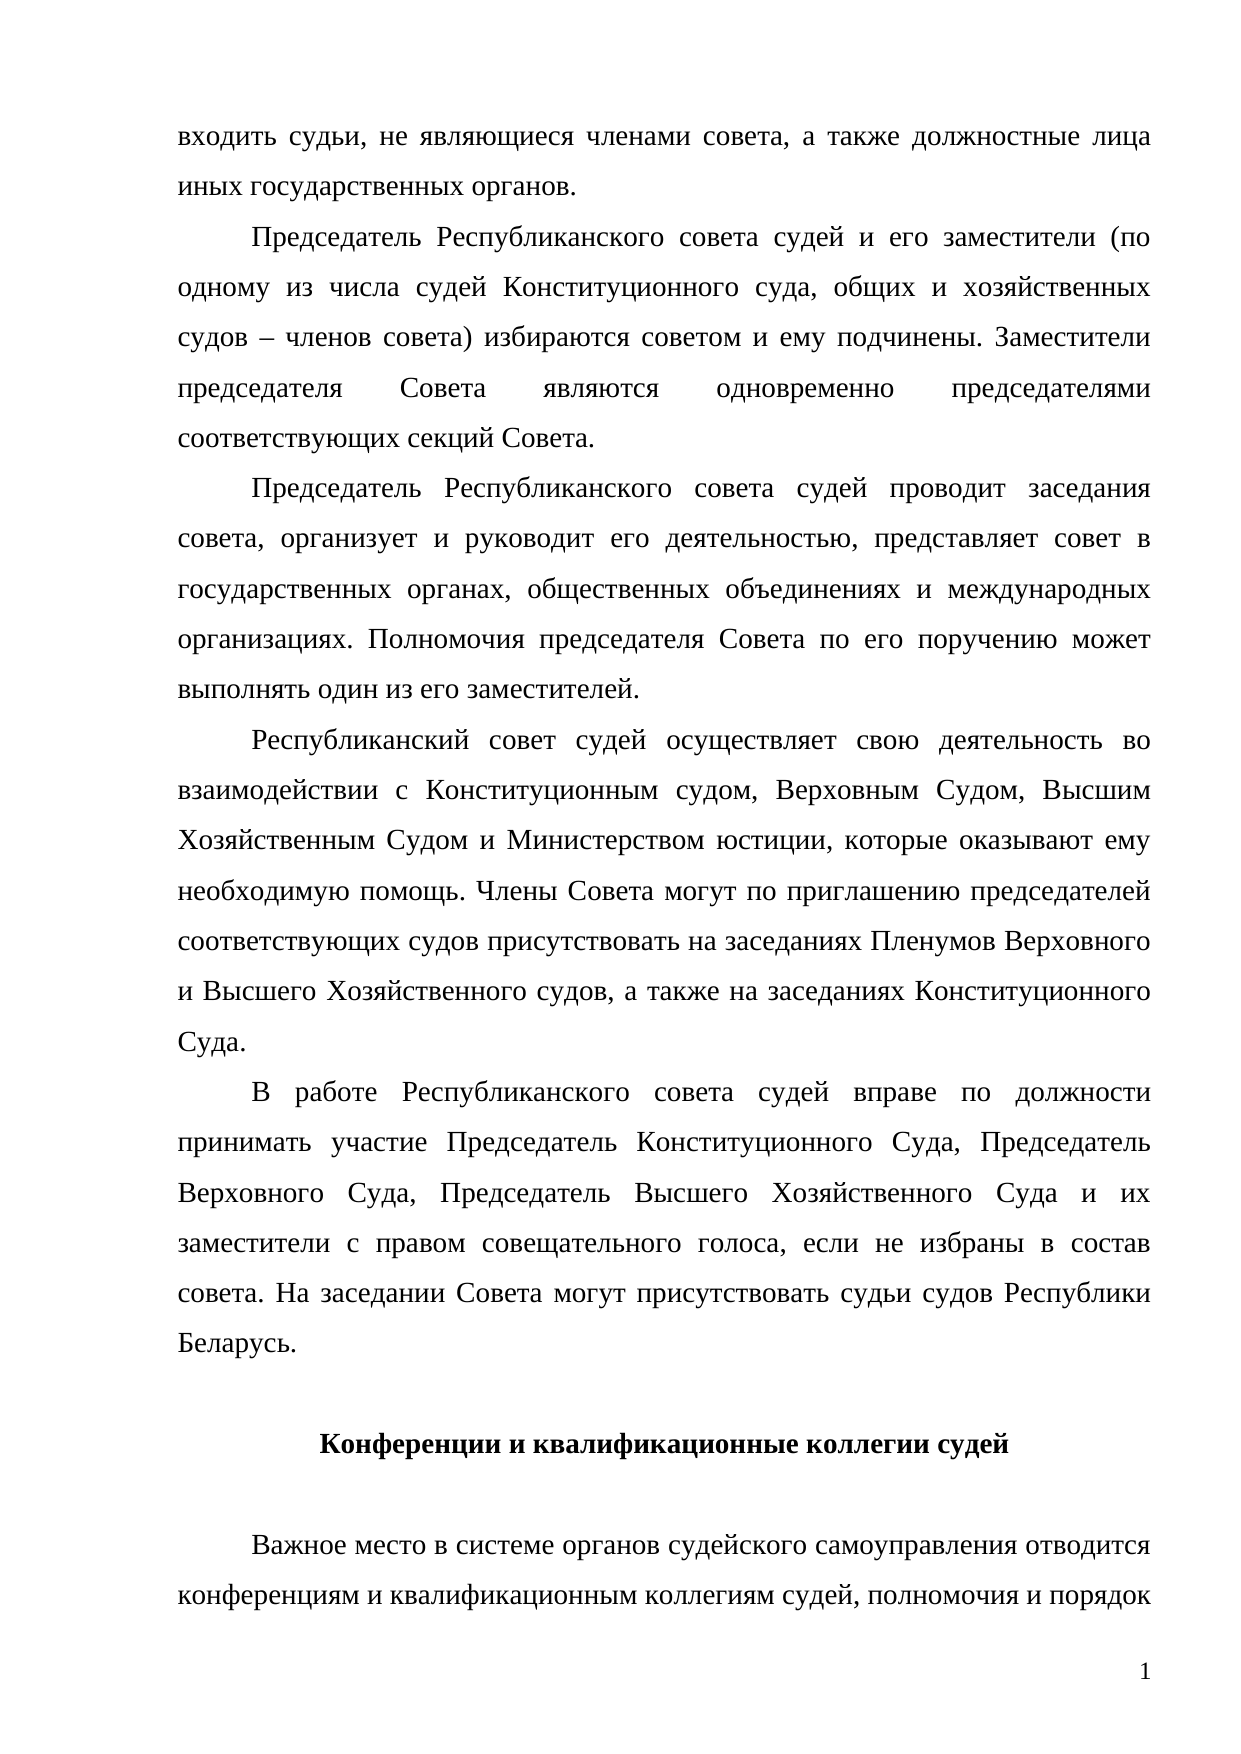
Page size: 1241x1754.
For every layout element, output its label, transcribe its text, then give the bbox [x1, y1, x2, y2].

list Председатель Республиканского совета судей и его заместители (по одному из числа судей Конституционного суда, общих и хозяйственных судов – членов совета) избираются советом и ему подчинены. Заместители председателя Совета являются одновременно председателями соответствующих секций Совета. [177, 219, 1152, 453]
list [177, 1527, 1152, 1611]
list Республиканский совет судей осуществляет свою деятельность во взаимодействии с Конституционным судом, Верховным Судом, Высшим Хозяйственным Судом и Министерством юстиции, которые оказывают ему необходимую помощь. Члены Совета могут по приглашению председателей соответствующих судов присутствовать на заседаниях Пленумов Верховного и Высшего Хозяйственного судов, а также на заседаниях Конституционного Суда. [177, 722, 1152, 1057]
list В работе Республиканского совета судей вправе по должности принимать участие Председатель Конституционного Суда, Председатель Верховного Суда, Председатель Высшего Хозяйственного Суда и их заместители с правом совещательного голоса, если не избраны в состав совета. На заседании Совета могут присутствовать судьи судов Республики Беларусь. [177, 1074, 1152, 1359]
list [177, 118, 1152, 202]
list Председатель Республиканского совета судей проводит заседания совета, организует и руководит его деятельностью, представляет совет в государственных органах, общественных объединениях и международных организациях. Полномочия председателя Совета по его поручению может выполнять один из его заместителей. [177, 470, 1152, 705]
list Конференции и квалификационные коллегии судей [177, 1426, 1152, 1460]
